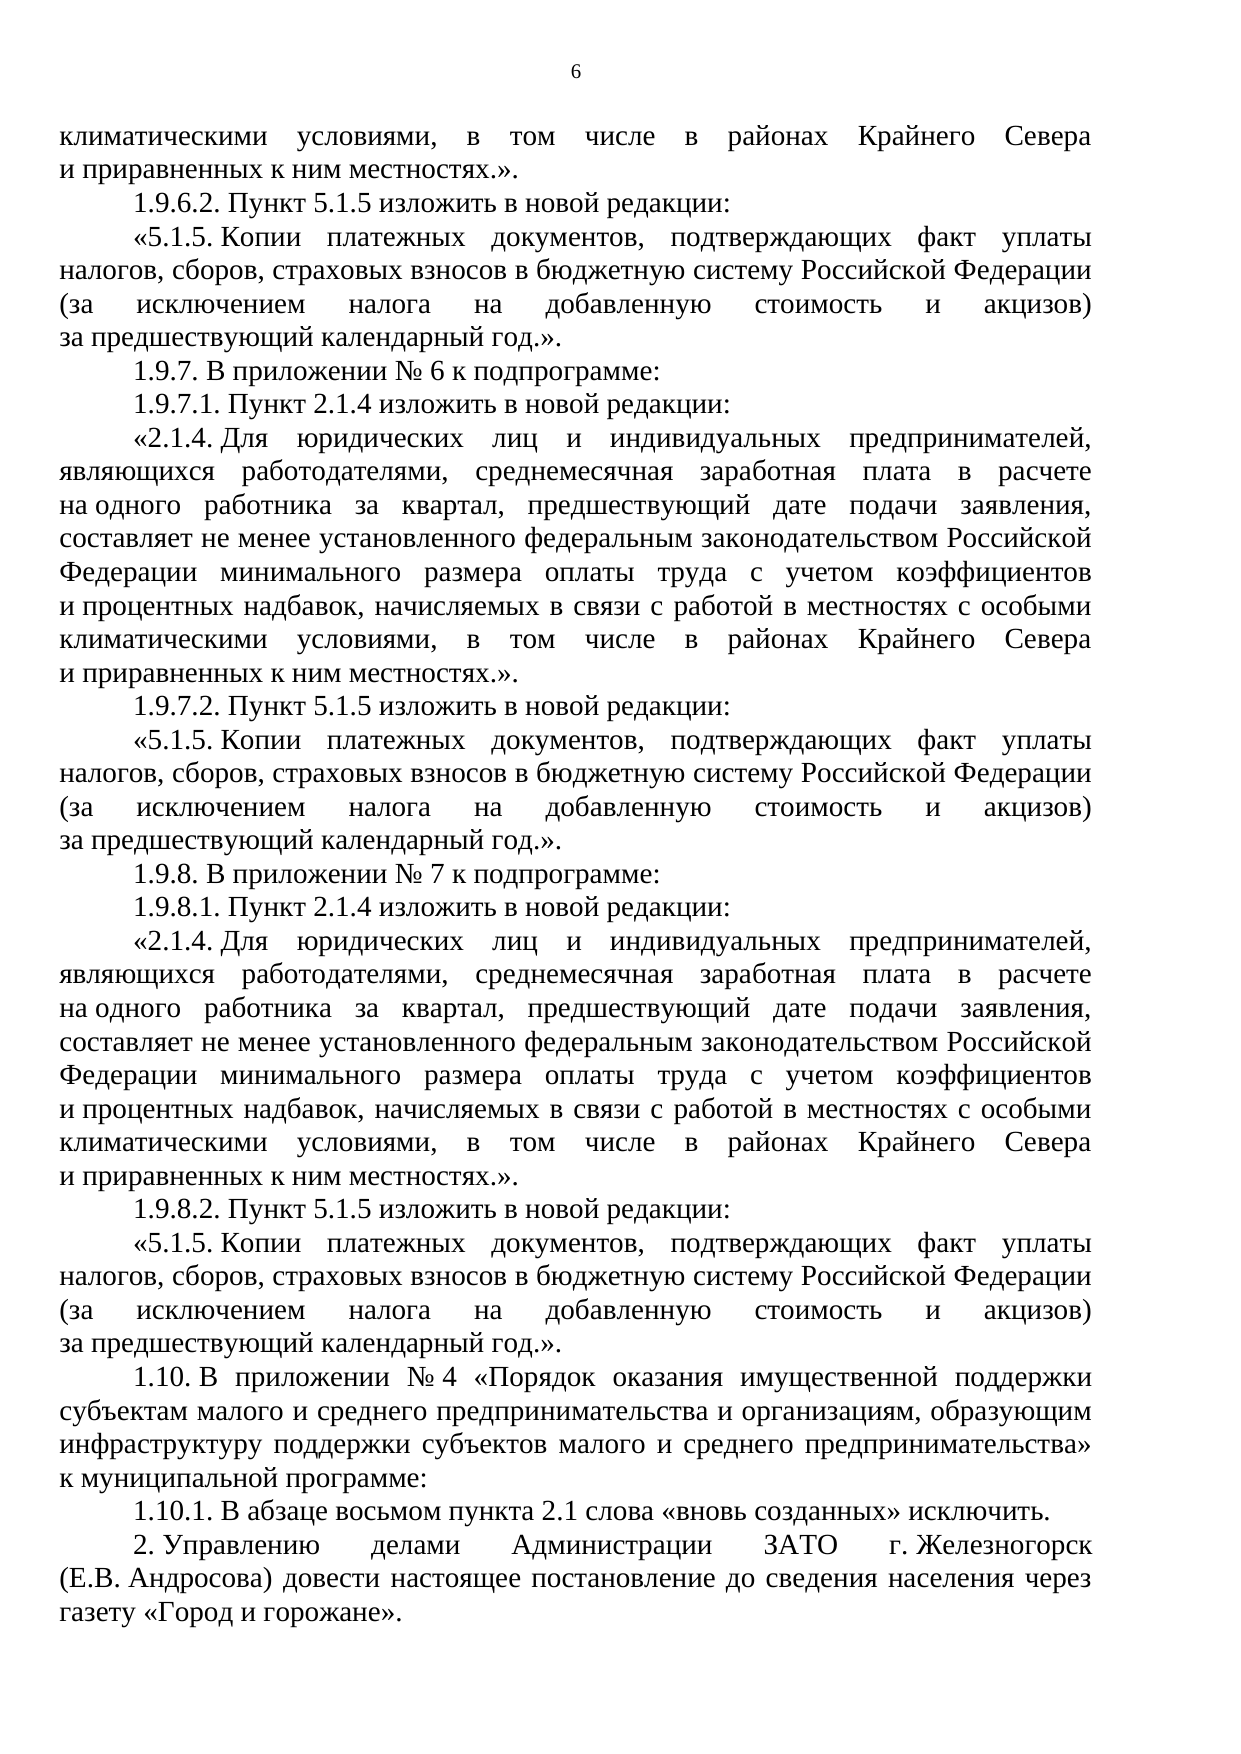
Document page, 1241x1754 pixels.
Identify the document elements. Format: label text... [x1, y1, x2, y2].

title 1.9.8. В приложении № 7 к подпрограмме: [59, 856, 1092, 889]
title 1.9.8.1. Пункт 2.1.4 изложить в новой редакции: [59, 889, 1092, 923]
title 1.10. В приложении № 4 «Порядок оказания имущественной поддержки субъектам малого и среднего предпринимательства и организациям, образующим инфраструктуру поддержки субъектов малого и среднего предпринимательства» к муниципальной программе: [59, 1359, 1092, 1493]
title 1.9.8.2. Пункт 5.1.5 изложить в новой редакции: [59, 1191, 1092, 1225]
text «2.1.4. Для юридических лиц и индивидуальных предпринимателей, являющихся работодателями, среднемесячная заработная плата в расчете на одного работника за квартал, предшествующий дате подачи заявления, составляет не менее установленного федеральным законодательством Российской Федерации минимального размера оплаты труда с учетом коэффициентов и процентных надбавок, начисляемых в связи с работой в местностях с особыми климатическими условиями, в том числе в районах Крайнего Севера и приравненных к ним местностях.». [59, 923, 1092, 1191]
text 1.9.7.2. Пункт 5.1.5 изложить в новой редакции: [59, 688, 1092, 722]
text «2.1.4. Для юридических лиц и индивидуальных предпринимателей, являющихся работодателями, среднемесячная заработная плата в расчете на одного работника за квартал, предшествующий дате подачи заявления, составляет не менее установленного федеральным законодательством Российской Федерации минимального размера оплаты труда с учетом коэффициентов и процентных надбавок, начисляемых в связи с работой в местностях с особыми климатическими условиями, в том числе в районах Крайнего Севера и приравненных к ним местностях.». [59, 420, 1092, 688]
text 2. Управлению делами Администрации ЗАТО г. Железногорск (Е.В. Андросова) довести настоящее постановление до сведения населения через газету «Город и горожане». [59, 1527, 1092, 1627]
title 1.10.1. В абзаце восьмом пункта 2.1 слова «вновь созданных» исключить. [59, 1493, 1092, 1527]
text 1.9.6.2. Пункт 5.1.5 изложить в новой редакции: [59, 185, 1092, 219]
text 1.9.7.1. Пункт 2.1.4 изложить в новой редакции: [59, 386, 1092, 420]
text 1.9.7. В приложении № 6 к подпрограмме: [59, 353, 1092, 386]
